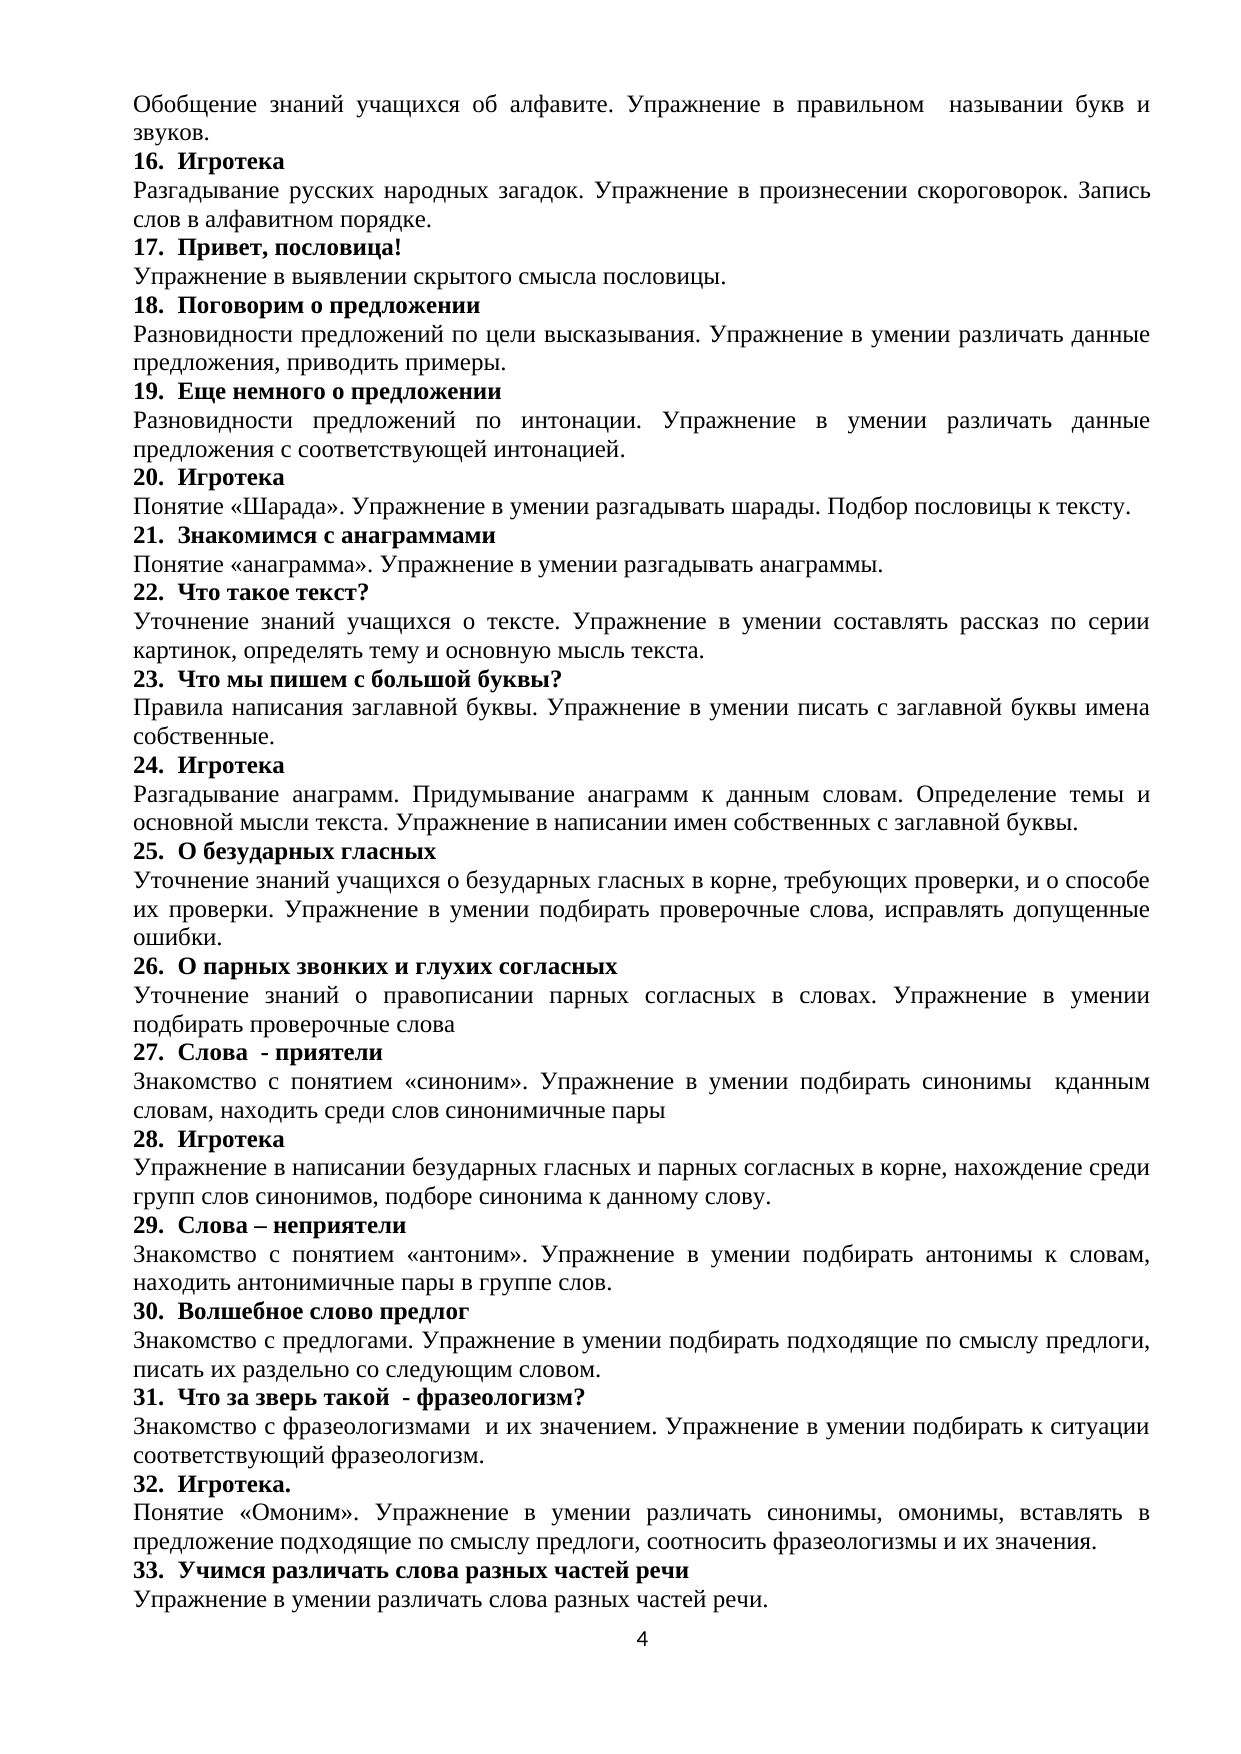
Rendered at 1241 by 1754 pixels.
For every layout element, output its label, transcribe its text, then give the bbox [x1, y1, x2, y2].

list Слова – неприятели [133, 1210, 1152, 1239]
list Разновидности предложений по интонации. Упражнение в умении различать данные предложения с соответствующей интонацией. [133, 405, 1152, 462]
list Игротека. [133, 1469, 1152, 1497]
list Знакомство с предлогами. Упражнение в умении подбирать подходящие по смыслу предлоги, писать их раздельно со следующим словом. [133, 1325, 1152, 1382]
list Упражнение в умении различать слова разных частей речи. [133, 1584, 1152, 1612]
list Уточнение знаний учащихся о безударных гласных в корне, требующих проверки, и о способе их проверки. Упражнение в умении подбирать проверочные слова, исправлять допущенные ошибки. [133, 865, 1152, 951]
list Понятие «анаграмма». Упражнение в умении разгадывать анаграммы. [133, 549, 1152, 577]
list Уточнение знаний о правописании парных согласных в словах. Упражнение в умении подбирать проверочные слова [133, 980, 1152, 1037]
list Обобщение знаний учащихся об алфавите. Упражнение в правильном назывании букв и звуков. [133, 89, 1152, 146]
list Игротека [133, 146, 1152, 175]
list Учимся различать слова разных частей речи [133, 1555, 1152, 1584]
list Игротека [133, 1124, 1152, 1152]
list Понятие «Омоним». Упражнение в умении различать синонимы, омонимы, вставлять в предложение подходящие по смыслу предлоги, соотносить фразеологизмы и их значения. [133, 1497, 1152, 1555]
list Привет, пословица! [133, 232, 1152, 261]
list Еще немного о предложении [133, 376, 1152, 405]
list Знакомство с фразеологизмами и их значением. Упражнение в умении подбирать к ситуации соответствующий фразеологизм. [133, 1411, 1152, 1469]
list Упражнение в написании безударных гласных и парных согласных в корне, нахождение среди групп слов синонимов, подборе синонима к данному слову. [133, 1152, 1152, 1210]
list Разгадывание анаграмм. Придумывание анаграмм к данным словам. Определение темы и основной мысли текста. Упражнение в написании имен собственных с заглавной буквы. [133, 779, 1152, 836]
list Разгадывание русских народных загадок. Упражнение в произнесении скороговорок. Запись слов в алфавитном порядке. [133, 175, 1152, 232]
list Игротека [133, 750, 1152, 779]
list Знакомство с понятием «антоним». Упражнение в умении подбирать антонимы к словам, находить антонимичные пары в группе слов. [133, 1239, 1152, 1296]
list Уточнение знаний учащихся о тексте. Упражнение в умении составлять рассказ по серии картинок, определять тему и основную мысль текста. [133, 606, 1152, 664]
list Знакомство с понятием «синоним». Упражнение в умении подбирать синонимы кданным словам, находить среди слов синонимичные пары [133, 1066, 1152, 1124]
list Слова - приятели [133, 1037, 1152, 1066]
list О парных звонких и глухих согласных [133, 951, 1152, 980]
list Разновидности предложений по цели высказывания. Упражнение в умении различать данные предложения, приводить примеры. [133, 319, 1152, 376]
list Знакомимся с анаграммами [133, 520, 1152, 549]
list Что такое текст? [133, 577, 1152, 606]
list Игротека [133, 462, 1152, 491]
list Поговорим о предложении [133, 290, 1152, 319]
list Что мы пишем с большой буквы? [133, 664, 1152, 692]
list Упражнение в выявлении скрытого смысла пословицы. [133, 261, 1152, 290]
list О безударных гласных [133, 836, 1152, 865]
list Правила написания заглавной буквы. Упражнение в умении писать с заглавной буквы имена собственные. [133, 692, 1152, 750]
list Что за зверь такой - фразеологизм? [133, 1382, 1152, 1411]
list Волшебное слово предлог [133, 1296, 1152, 1325]
list Понятие «Шарада». Упражнение в умении разгадывать шарады. Подбор пословицы к тексту. [133, 491, 1152, 520]
